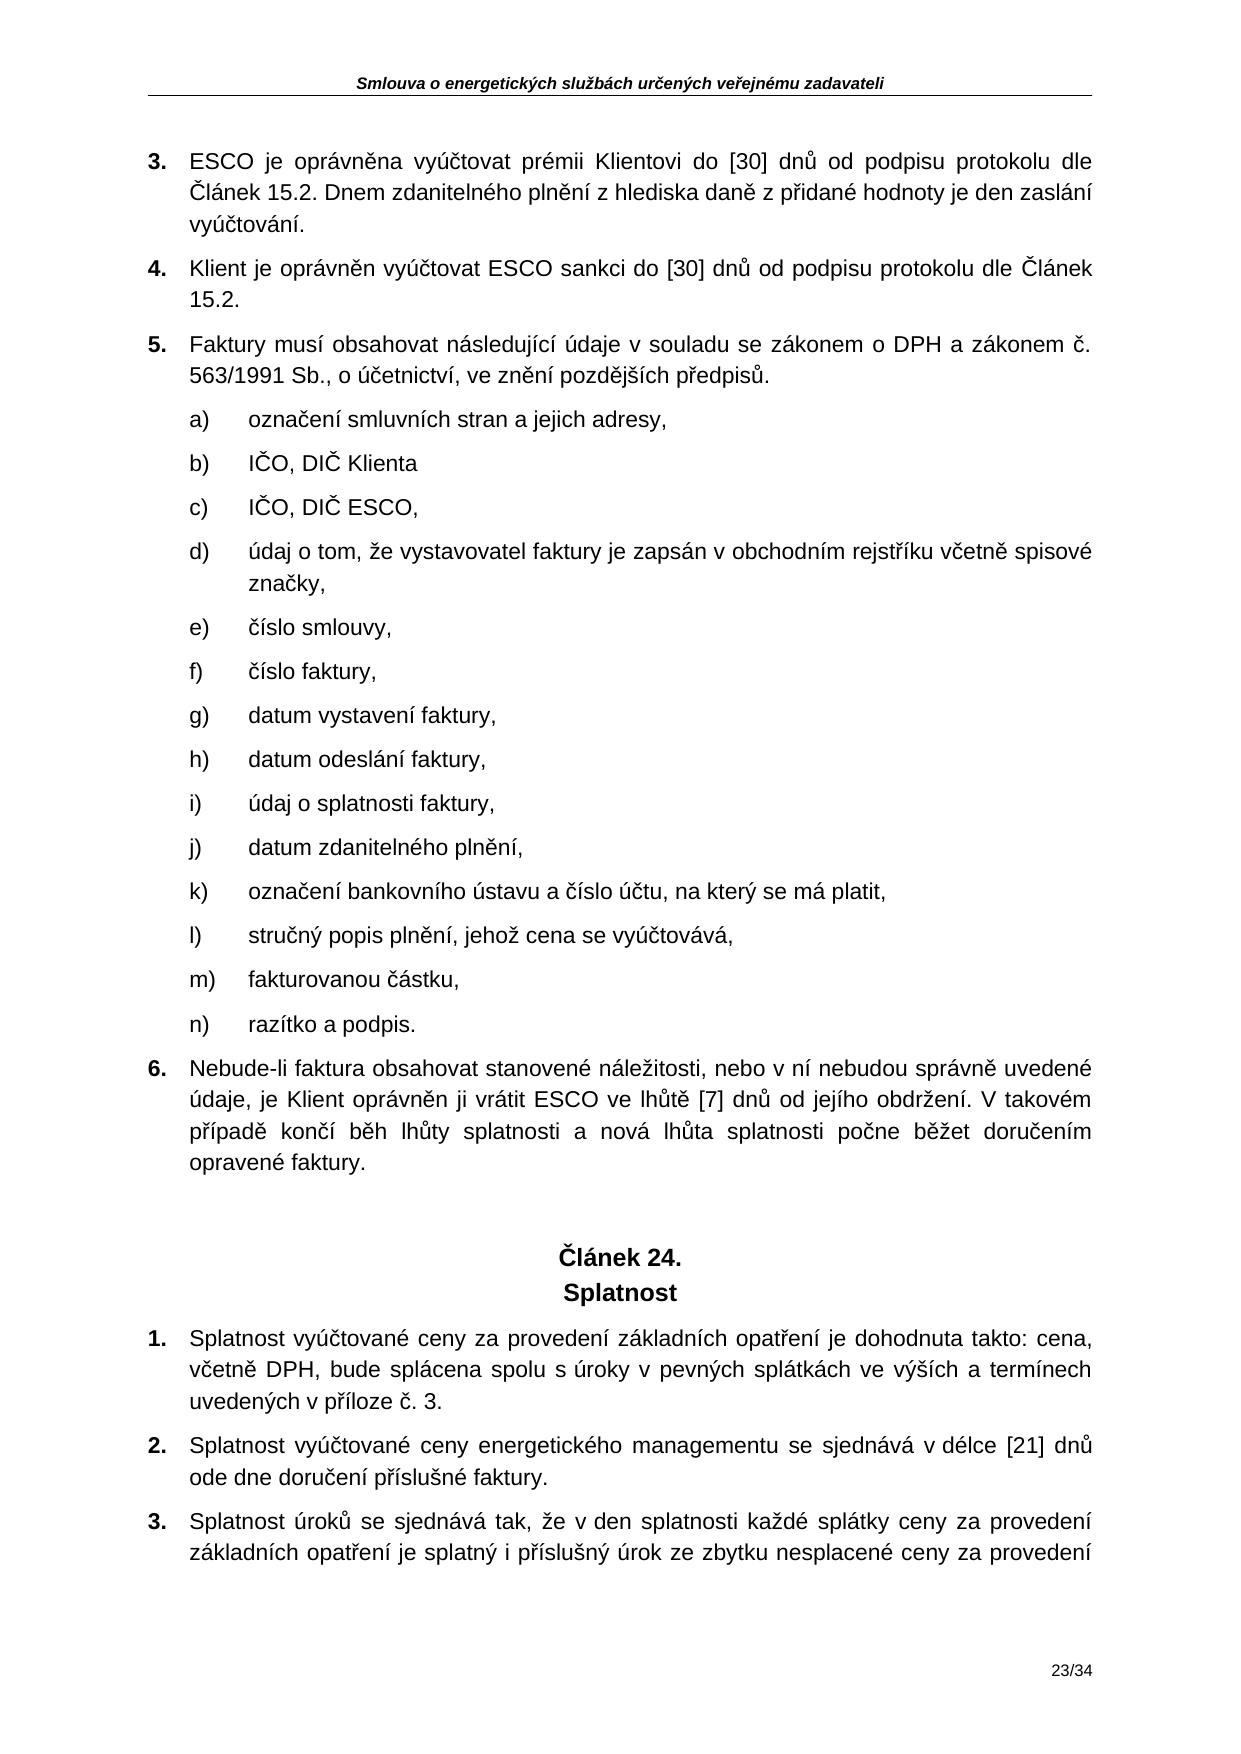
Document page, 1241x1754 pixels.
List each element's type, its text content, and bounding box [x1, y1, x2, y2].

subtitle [148, 1508, 1092, 1566]
subtitle fakturovanou částku, [189, 966, 1092, 993]
subtitle ESCO je oprávněna vyúčtovat prémii Klientovi do [30] dnů od podpisu protokolu dle Článek 15.2. Dnem zdanitelného plnění z hlediska daně z přidané hodnoty je den zaslání vyúčtování. [148, 148, 1092, 237]
subtitle IČO, DIČ ESCO, [189, 494, 1092, 521]
subtitle IČO, DIČ Klienta [189, 450, 1092, 477]
subtitle číslo smlouvy, [189, 614, 1092, 640]
subtitle číslo faktury, [189, 658, 1092, 684]
subtitle datum odeslání faktury, [189, 746, 1092, 772]
subtitle Splatnost vyúčtované ceny energetického managementu se sjednává v délce [21] dnů ode dne doručení příslušné faktury. [148, 1432, 1092, 1490]
subtitle datum zdanitelného plnění, [189, 834, 1092, 861]
subtitle Klient je oprávněn vyúčtovat ESCO sankci do [30] dnů od podpisu protokolu dle Článek 15.2. [148, 255, 1092, 313]
subtitle Splatnost [148, 1243, 1092, 1307]
subtitle Splatnost vyúčtované ceny za provedení základních opatření je dohodnuta takto: cena, včetně DPH, bude splácena spolu s úroky v pevných splátkách ve výších a termínech uvedených v příloze č. 3. [148, 1325, 1092, 1414]
subtitle údaj o tom, že vystavovatel faktury je zapsán v obchodním rejstříku včetně spisové značky, [189, 538, 1092, 596]
subtitle Faktury musí obsahovat následující údaje v souladu se zákonem o DPH a zákonem č. 563/1991 Sb., o účetnictví, ve znění pozdějších předpisů. [148, 331, 1092, 388]
subtitle stručný popis plnění, jehož cena se vyúčtovává, [189, 922, 1092, 949]
subtitle Nebude-li faktura obsahovat stanovené náležitosti, nebo v ní nebudou správně uvedené údaje, je Klient oprávněn ji vrátit ESCO ve lhůtě [7] dnů od jejího obdržení. V takovém případě končí běh lhůty splatnosti a nová lhůta splatnosti počne běžet doručením opravené faktury. [148, 1054, 1092, 1176]
subtitle označení smluvních stran a jejich adresy, [189, 406, 1092, 432]
subtitle údaj o splatnosti faktury, [189, 790, 1092, 817]
subtitle označení bankovního ústavu a číslo účtu, na který se má platit, [189, 878, 1092, 905]
subtitle datum vystavení faktury, [189, 702, 1092, 728]
subtitle razítko a podpis. [189, 1011, 1092, 1037]
